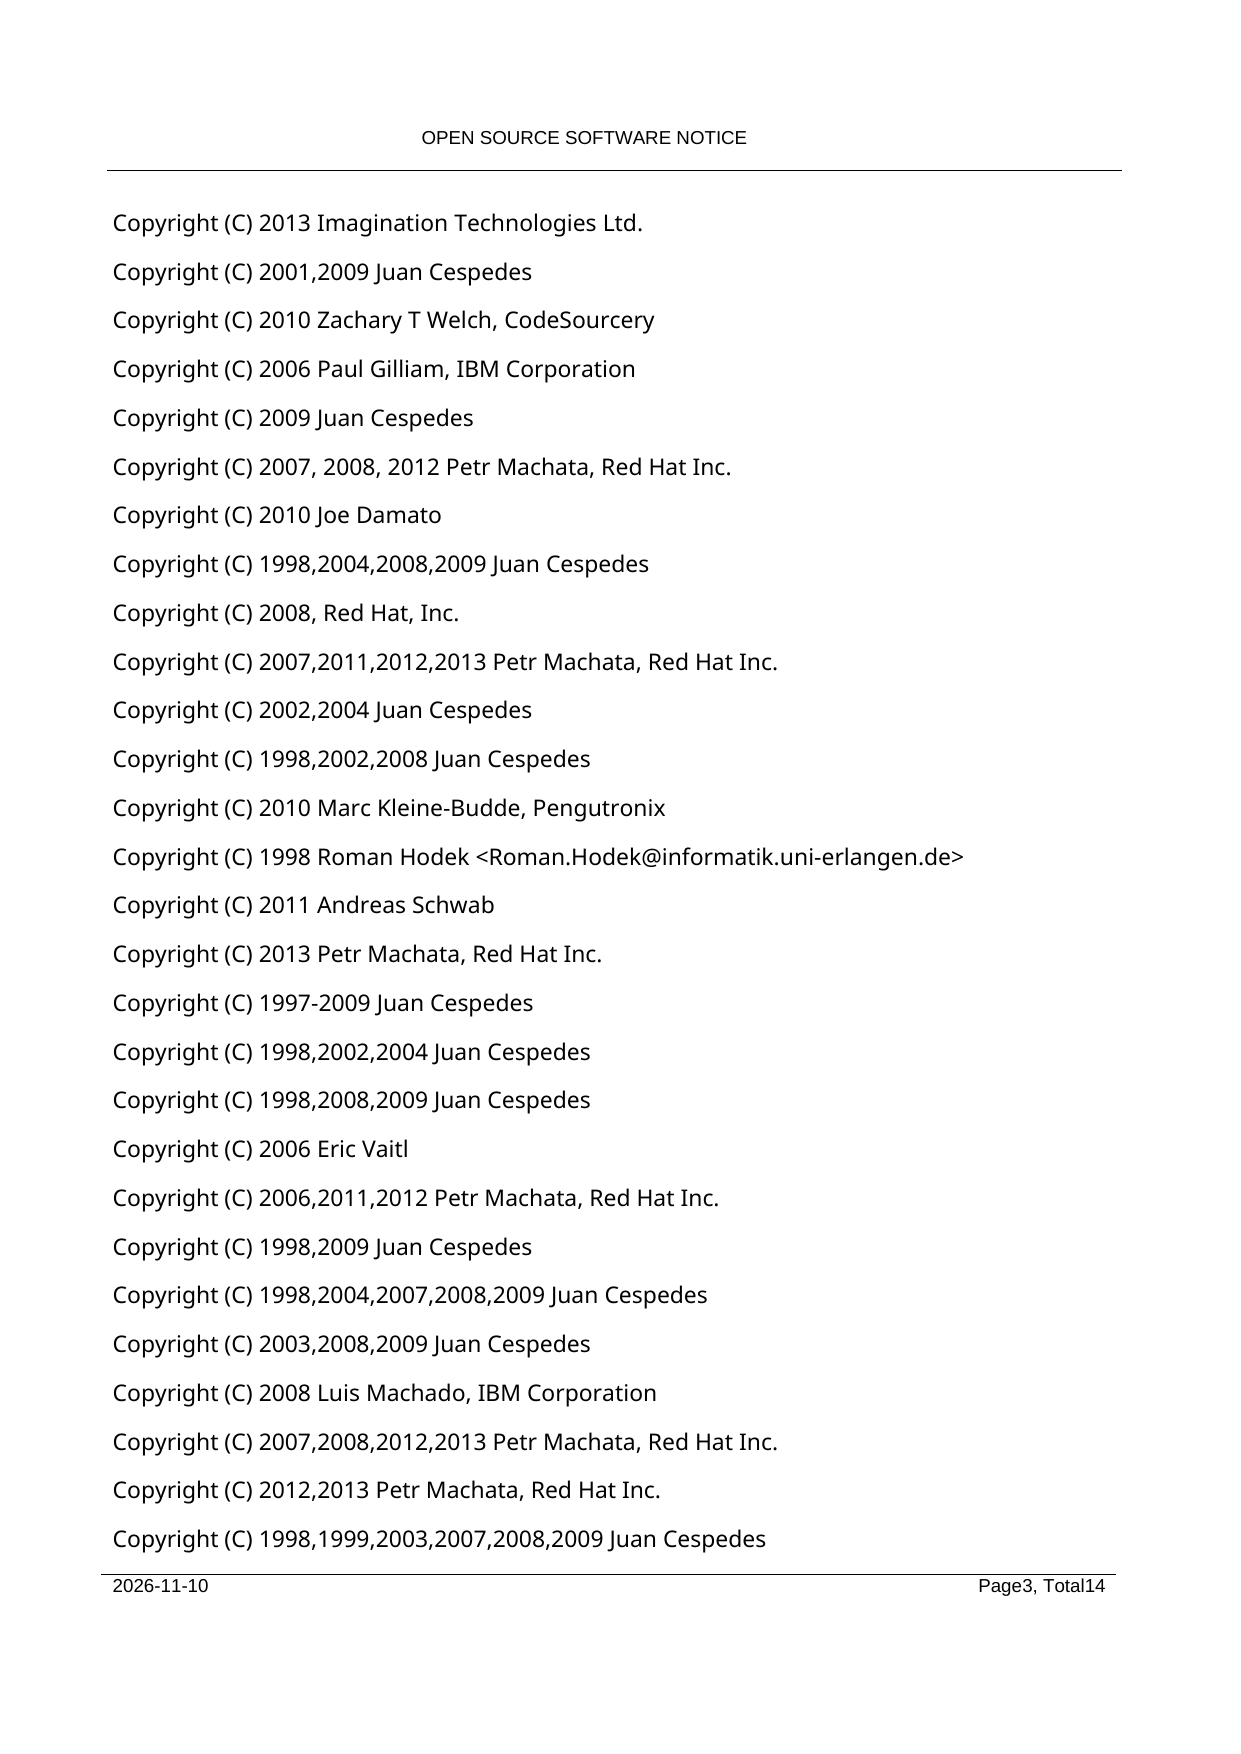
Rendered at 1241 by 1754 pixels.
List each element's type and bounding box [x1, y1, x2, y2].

text [112, 206, 1128, 1555]
